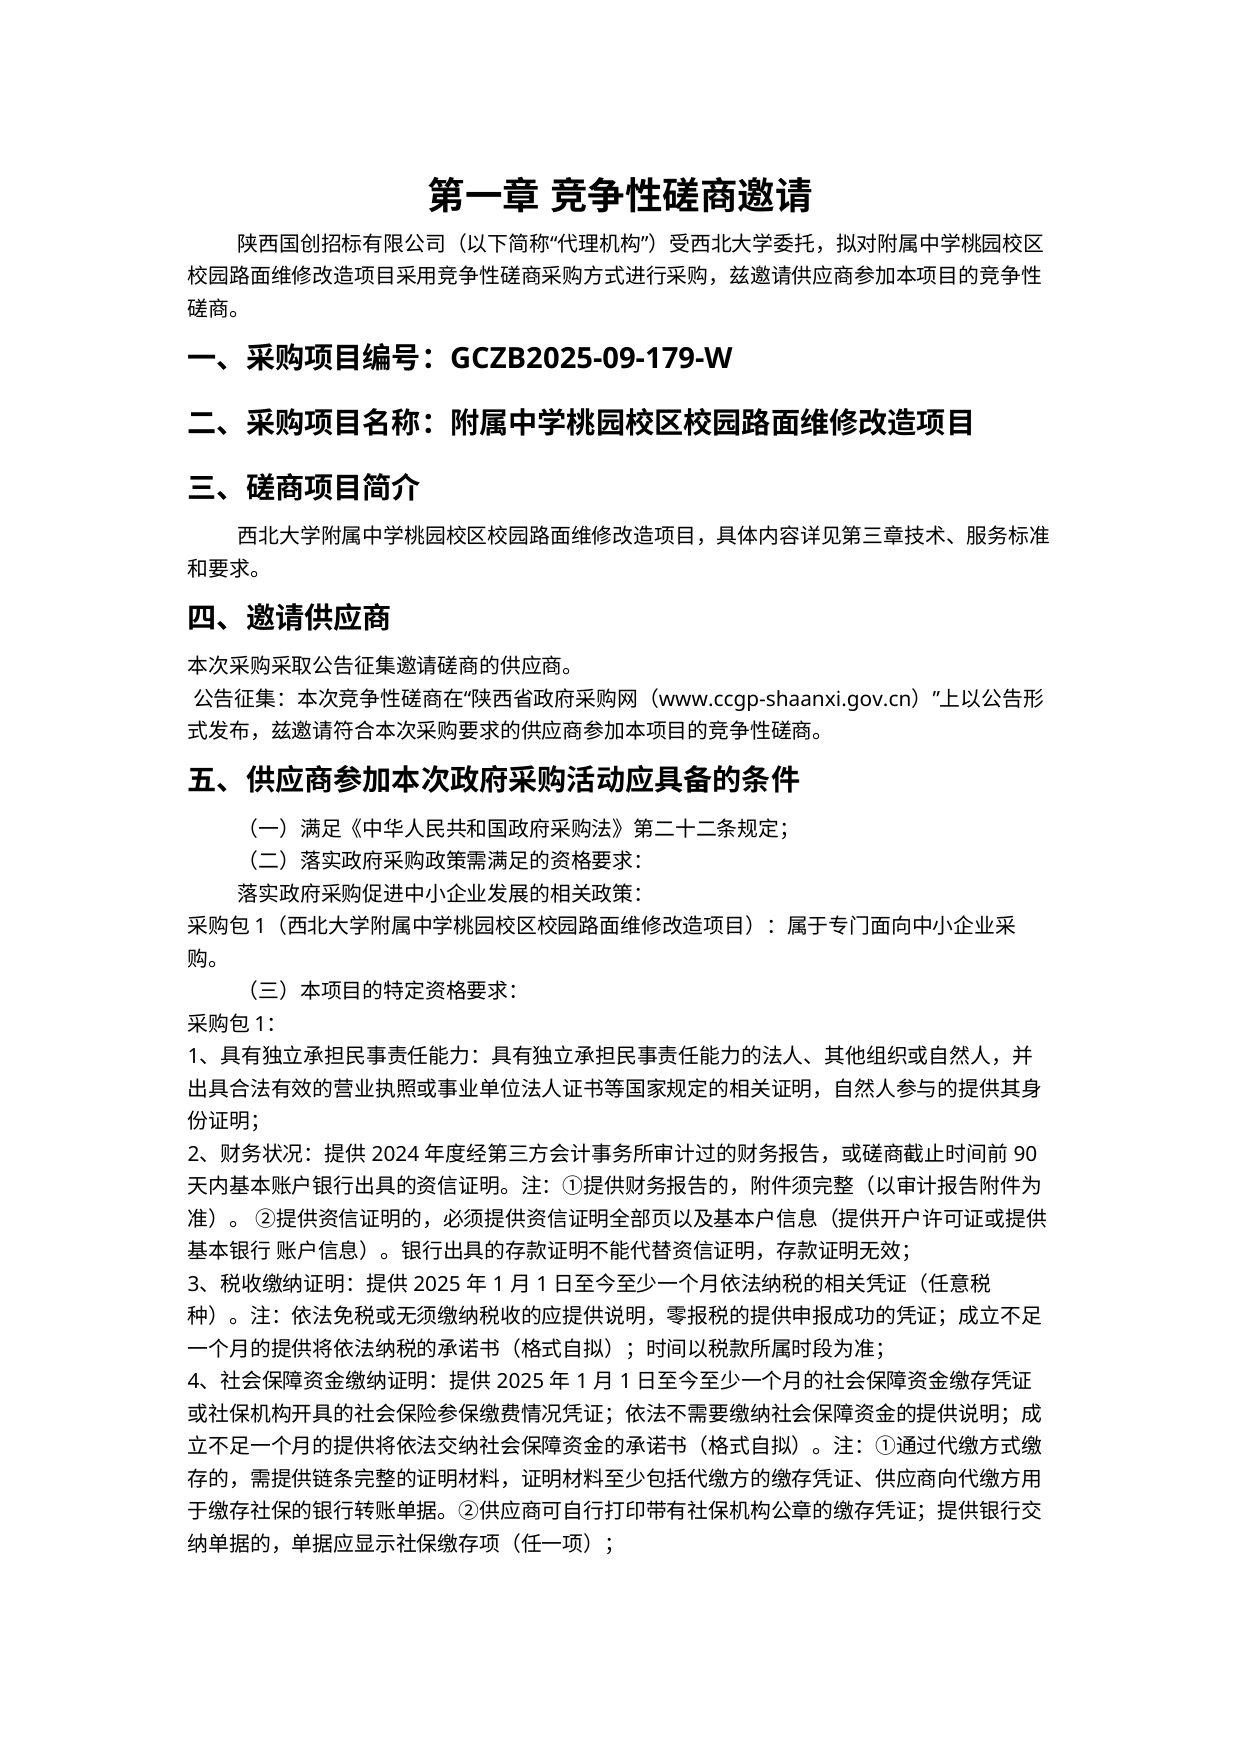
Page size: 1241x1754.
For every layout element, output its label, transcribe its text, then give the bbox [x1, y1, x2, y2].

text （三）本项目的特定资格要求： [187, 974, 1053, 1007]
text 公告征集：本次竞争性磋商在“陕西省政府采购网（www.ccgp-shaanxi.gov.cn）”上以公告形式发布，兹邀请符合本次采购要求的供应商参加本项目的竞争性磋商。 [187, 682, 1053, 747]
text 西北大学附属中学桃园校区校园路面维修改造项目，具体内容详见第三章技术、服务标准和要求。 [187, 519, 1053, 584]
text 采购包1： [187, 1007, 1053, 1039]
text 4、社会保障资金缴纳证明：提供 2025 年 1 月 1 日至今至少一个月的社会保障资金缴存凭证或社保机构开具的社会保险参保缴费情况凭证；依法不需要缴纳社会保障资金的提供说明；成立不足一个月的提供将依法交纳社会保障资金的承诺书（格式自拟）。注：①通过代缴方式缴存的，需提供链条完整的证明材料，证明材料至少包括代缴方的缴存凭证、供应商向代缴方用于缴存社保的银行转账单据。②供应商可自行打印带有社保机构公章的缴存凭证；提供银行交纳单据的，单据应显示社保缴存项（任一项）； [187, 1364, 1053, 1559]
text 3、税收缴纳证明：提供 2025 年 1 月 1 日至今至少一个月依法纳税的相关凭证（任意税种）。注：依法免税或无须缴纳税收的应提供说明，零报税的提供申报成功的凭证；成立不足一个月的提供将依法纳税的承诺书（格式自拟）；时间以税款所属时段为准； [187, 1267, 1053, 1364]
text 一、采购项目编号：GCZB2025-09-179-W [187, 324, 1053, 389]
text 本次采购采取公告征集邀请磋商的供应商。 [187, 649, 1053, 682]
text 1、具有独立承担民事责任能力：具有独立承担民事责任能力的法人、其他组织或自然人，并出具合法有效的营业执照或事业单位法人证书等国家规定的相关证明，自然人参与的提供其身份证明； [187, 1039, 1053, 1137]
text 五、供应商参加本次政府采购活动应具备的条件 [187, 747, 1053, 812]
text 四、邀请供应商 [187, 584, 1053, 649]
text 陕西国创招标有限公司（以下简称“代理机构”）受西北大学委托，拟对附属中学桃园校区校园路面维修改造项目采用竞争性磋商采购方式进行采购，兹邀请供应商参加本项目的竞争性磋商。 [187, 227, 1053, 324]
text 第一章 竞争性磋商邀请 [187, 162, 1053, 227]
text 2、财务状况：提供 2024 年度经第三方会计事务所审计过的财务报告，或磋商截止时间前 90 天内基本账户银行出具的资信证明。注：①提供财务报告的，附件须完整（以审计报告附件为准）。 ②提供资信证明的，必须提供资信证明全部页以及基本户信息（提供开户许可证或提供基本银行 账户信息）。银行出具的存款证明不能代替资信证明，存款证明无效； [187, 1137, 1053, 1267]
text 采购包1（西北大学附属中学桃园校区校园路面维修改造项目）：属于专门面向中小企业采购。 [187, 909, 1053, 974]
text 三、磋商项目简介 [187, 454, 1053, 519]
text （二）落实政府采购政策需满足的资格要求： [187, 844, 1053, 877]
text （一）满足《中华人民共和国政府采购法》第二十二条规定； [187, 812, 1053, 844]
text 二、采购项目名称：附属中学桃园校区校园路面维修改造项目 [187, 389, 1053, 454]
text 落实政府采购促进中小企业发展的相关政策： [187, 877, 1053, 909]
